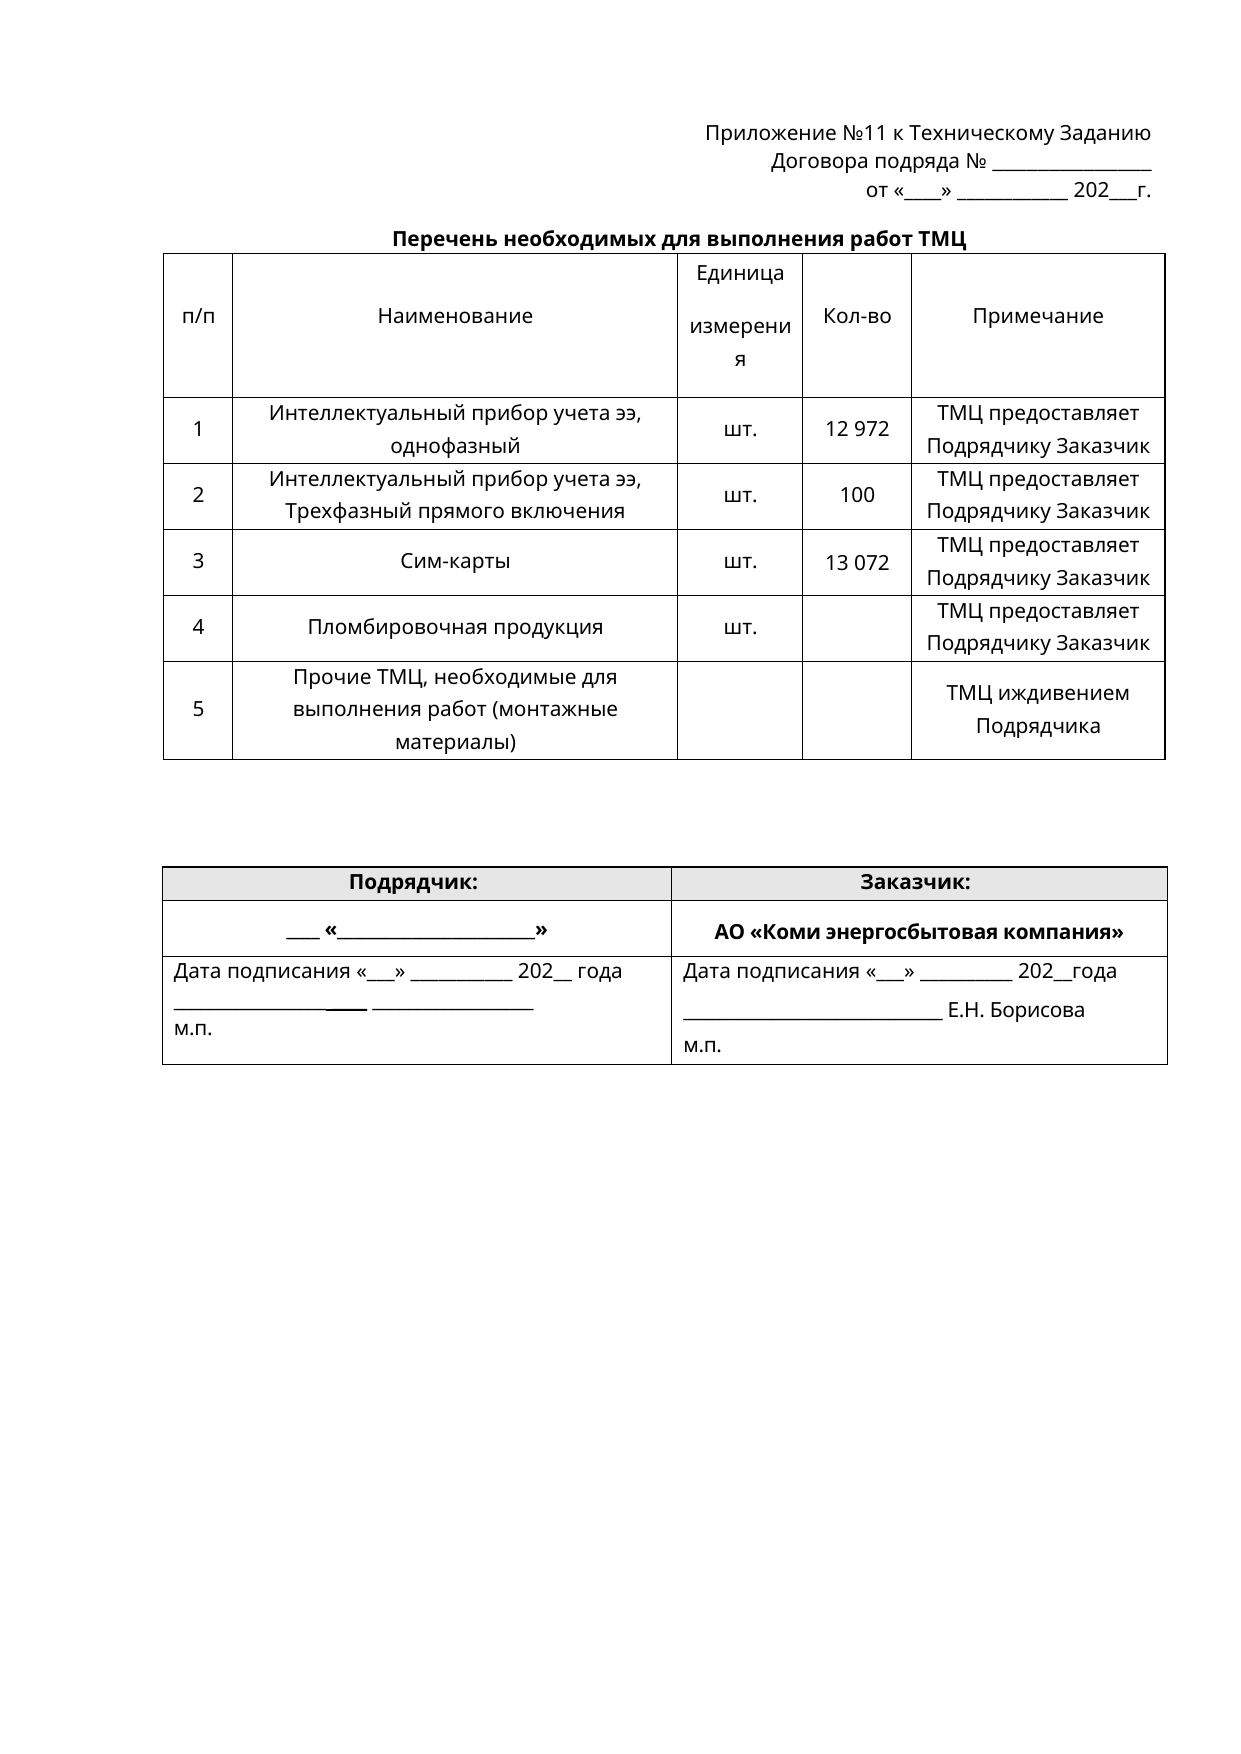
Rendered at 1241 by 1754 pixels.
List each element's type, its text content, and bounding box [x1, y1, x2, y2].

table_cell шт. [678, 464, 802, 529]
table_header Заказчик: [672, 868, 1167, 900]
table_cell 100 [803, 464, 911, 529]
table_cell 2 [164, 464, 232, 529]
table_header п/п [164, 254, 232, 397]
table_cell ТМЦ иждивением Подрядчика [912, 662, 1164, 759]
table_cell [803, 662, 911, 759]
table_cell ТМЦ предоставляет Подрядчику Заказчик [912, 596, 1164, 661]
table_cell ТМЦ предоставляет Подрядчику Заказчик [912, 398, 1164, 463]
table_cell 1 [164, 398, 232, 463]
table_cell шт. [678, 596, 802, 661]
table_cell шт. [678, 530, 802, 595]
text Приложение №11 к Техническому Заданию [177, 118, 1152, 147]
text Договора подряда № ______________ [709, 147, 1152, 175]
table_header Подрядчик: [163, 868, 671, 900]
table_cell ____ «________________________» [163, 901, 671, 956]
table_cell 3 [164, 530, 232, 595]
table_cell [803, 596, 911, 661]
table_cell шт. [678, 398, 802, 463]
table_cell 4 [164, 596, 232, 661]
table_cell Сим-карты [233, 530, 677, 595]
table_cell 5 [164, 662, 232, 759]
table_cell Интеллектуальный прибор учета ээ, Трехфазный прямого включения [233, 464, 677, 529]
table_cell АО «Коми энергосбытовая компания» [672, 901, 1167, 956]
table_cell 13 072 [803, 530, 911, 595]
table_cell Дата подписания «___» ___________ 202__ года _________________ ____ __________________ м.п. [163, 957, 671, 1064]
table_header Примечание [912, 254, 1164, 397]
table_header Кол-во [803, 254, 911, 397]
table_cell Дата подписания «___» __________ 202__года _____________________________ Е.Н. Борисова м.п. [672, 957, 1167, 1064]
table_header Наименование [233, 254, 677, 397]
table_cell ТМЦ предоставляет Подрядчику Заказчик [912, 464, 1164, 529]
table_header Единица измерения [678, 254, 802, 397]
table_cell Интеллектуальный прибор учета ээ, однофазный [233, 398, 677, 463]
table_cell [678, 662, 802, 759]
text Перечень необходимых для выполнения работ ТМЦ [177, 224, 1152, 253]
text от «____» ____________ 202___г. [768, 175, 1152, 203]
table_cell Прочие ТМЦ, необходимые для выполнения работ (монтажные материалы) [233, 662, 677, 759]
table_cell Пломбировочная продукция [233, 596, 677, 661]
table_cell 12 972 [803, 398, 911, 463]
table_cell ТМЦ предоставляет Подрядчику Заказчик [912, 530, 1164, 595]
